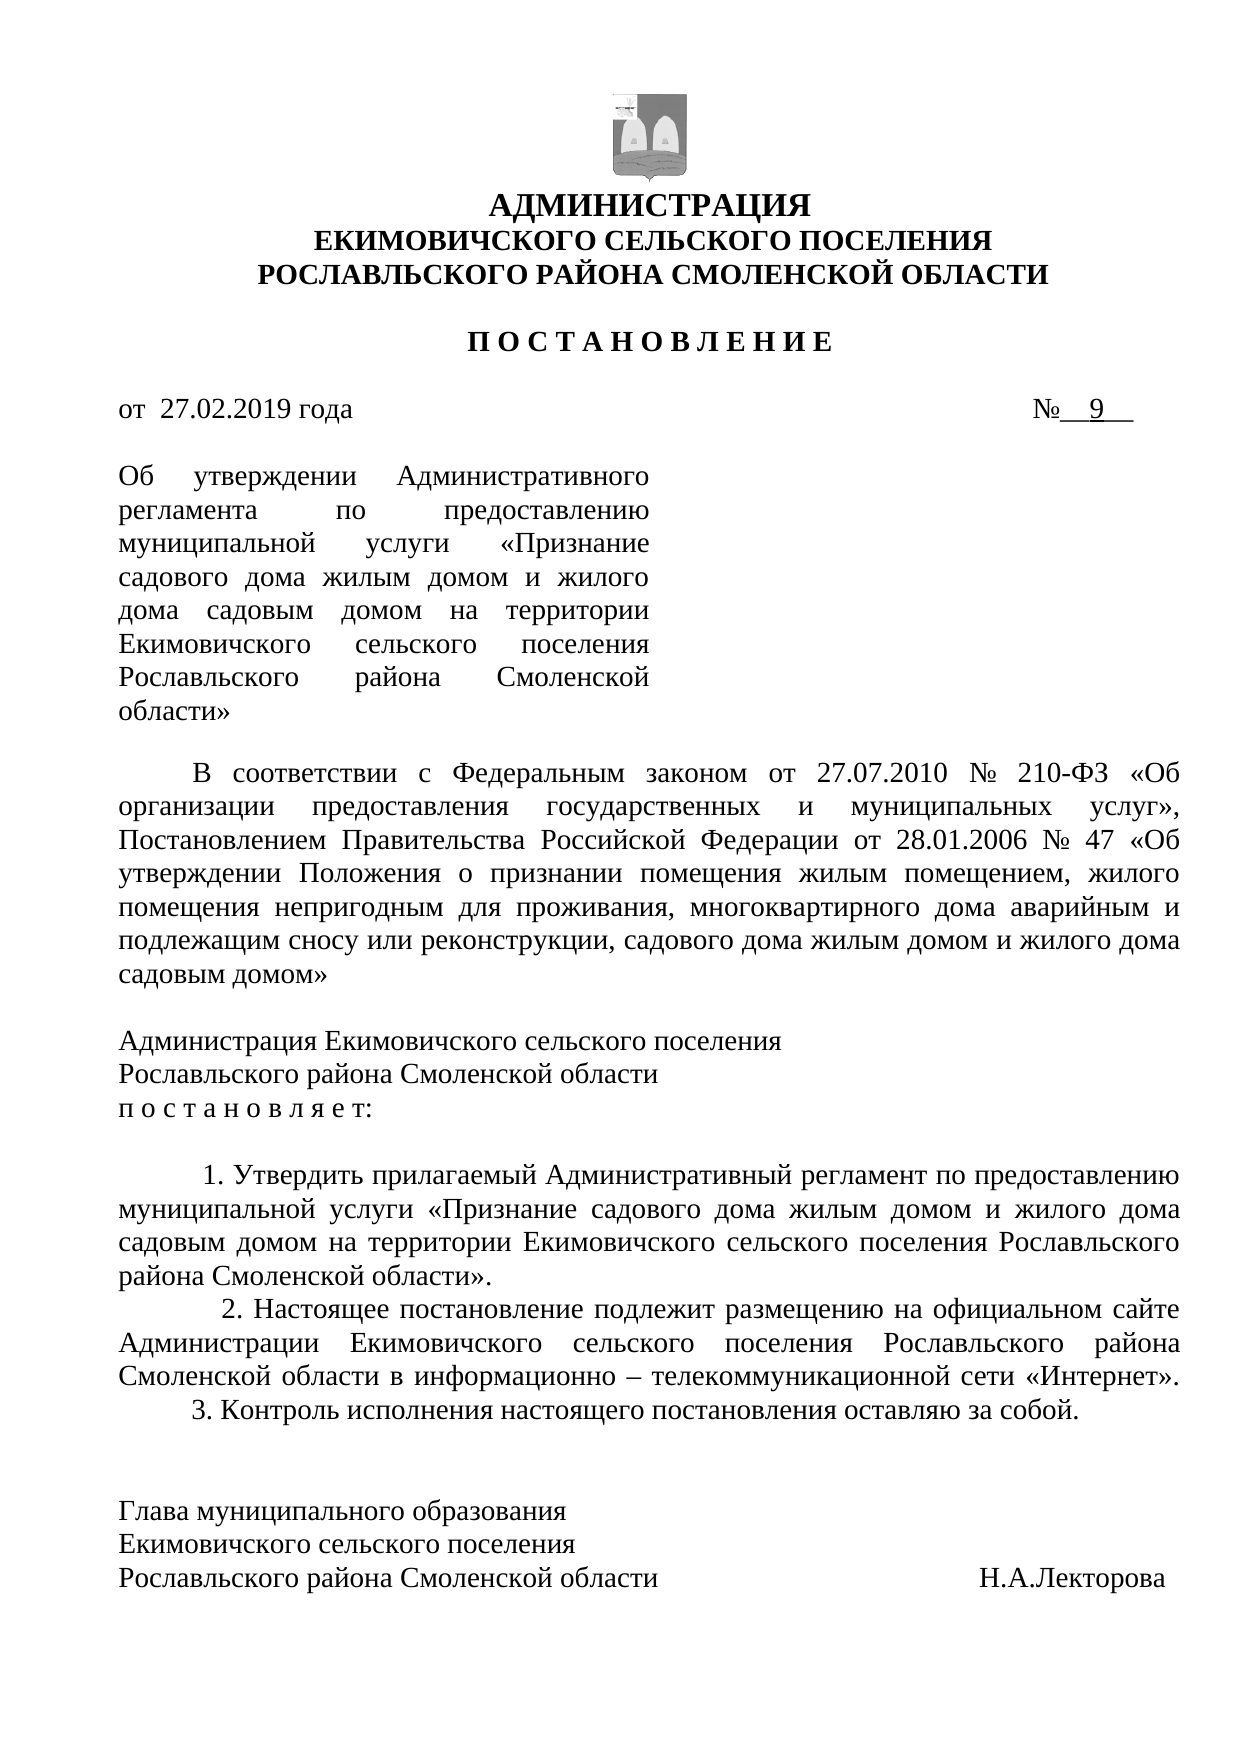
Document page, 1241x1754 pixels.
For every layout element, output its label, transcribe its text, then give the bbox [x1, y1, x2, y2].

text 2. Настоящее постановление подлежит размещению на официальном сайте Администрации Екимовичского сельского поселения Рославльского района Смоленской области в информационно – телекоммуникационной сети «Интернет». 3. Контроль исполнения настоящего постановления оставляю за собой. [118, 1291, 1181, 1426]
text АДМИНИСТРАЦИЯ [118, 185, 1181, 223]
text от 27.02.2019 года №__9__ [118, 391, 1181, 425]
text ЕКИМОВИЧСКОГО СЕЛЬСКОГО ПОСЕЛЕНИЯ [118, 223, 1181, 257]
text 1. Утвердить прилагаемый Административный регламент по предоставлению муниципальной услуги «Признание садового дома жилым домом и жилого дома садовым домом на территории Екимовичского сельского поселения Рославльского района Смоленской области». [118, 1157, 1181, 1291]
text РОСЛАВЛЬСКОГО РАЙОНА СМОЛЕНСКОЙ ОБЛАСТИ [118, 257, 1181, 291]
text Екимовичского сельского поселения [118, 1526, 1181, 1560]
text П О С Т А Н О В Л Е Н И Е [118, 324, 1181, 358]
text Глава муниципального образования [118, 1493, 1181, 1526]
text Об утверждении Административного регламента по предоставлению муниципальной услуги «Признание садового дома жилым домом и жилого дома садовым домом на территории Екимовичского сельского поселения Рославльского района Смоленской области» [118, 458, 650, 727]
text Администрация Екимовичского сельского поселения Рославльского района Смоленской области п о с т а н о в л я е т: [118, 1023, 1181, 1124]
text Рославльского района Смоленской области Н.А.Лекторова [118, 1560, 1181, 1593]
text В соответствии с Федеральным законом от 27.07.2010 № 210-ФЗ «Об организации предоставления государственных и муниципальных услуг», Постановлением Правительства Российской Федерации от 28.01.2006 № 47 «Об утверждении Положения о признании помещения жилым помещением, жилого помещения непригодным для проживания, многоквартирного дома аварийным и подлежащим сносу или реконструкции, садового дома жилым домом и жилого дома садовым домом» [118, 755, 1181, 989]
